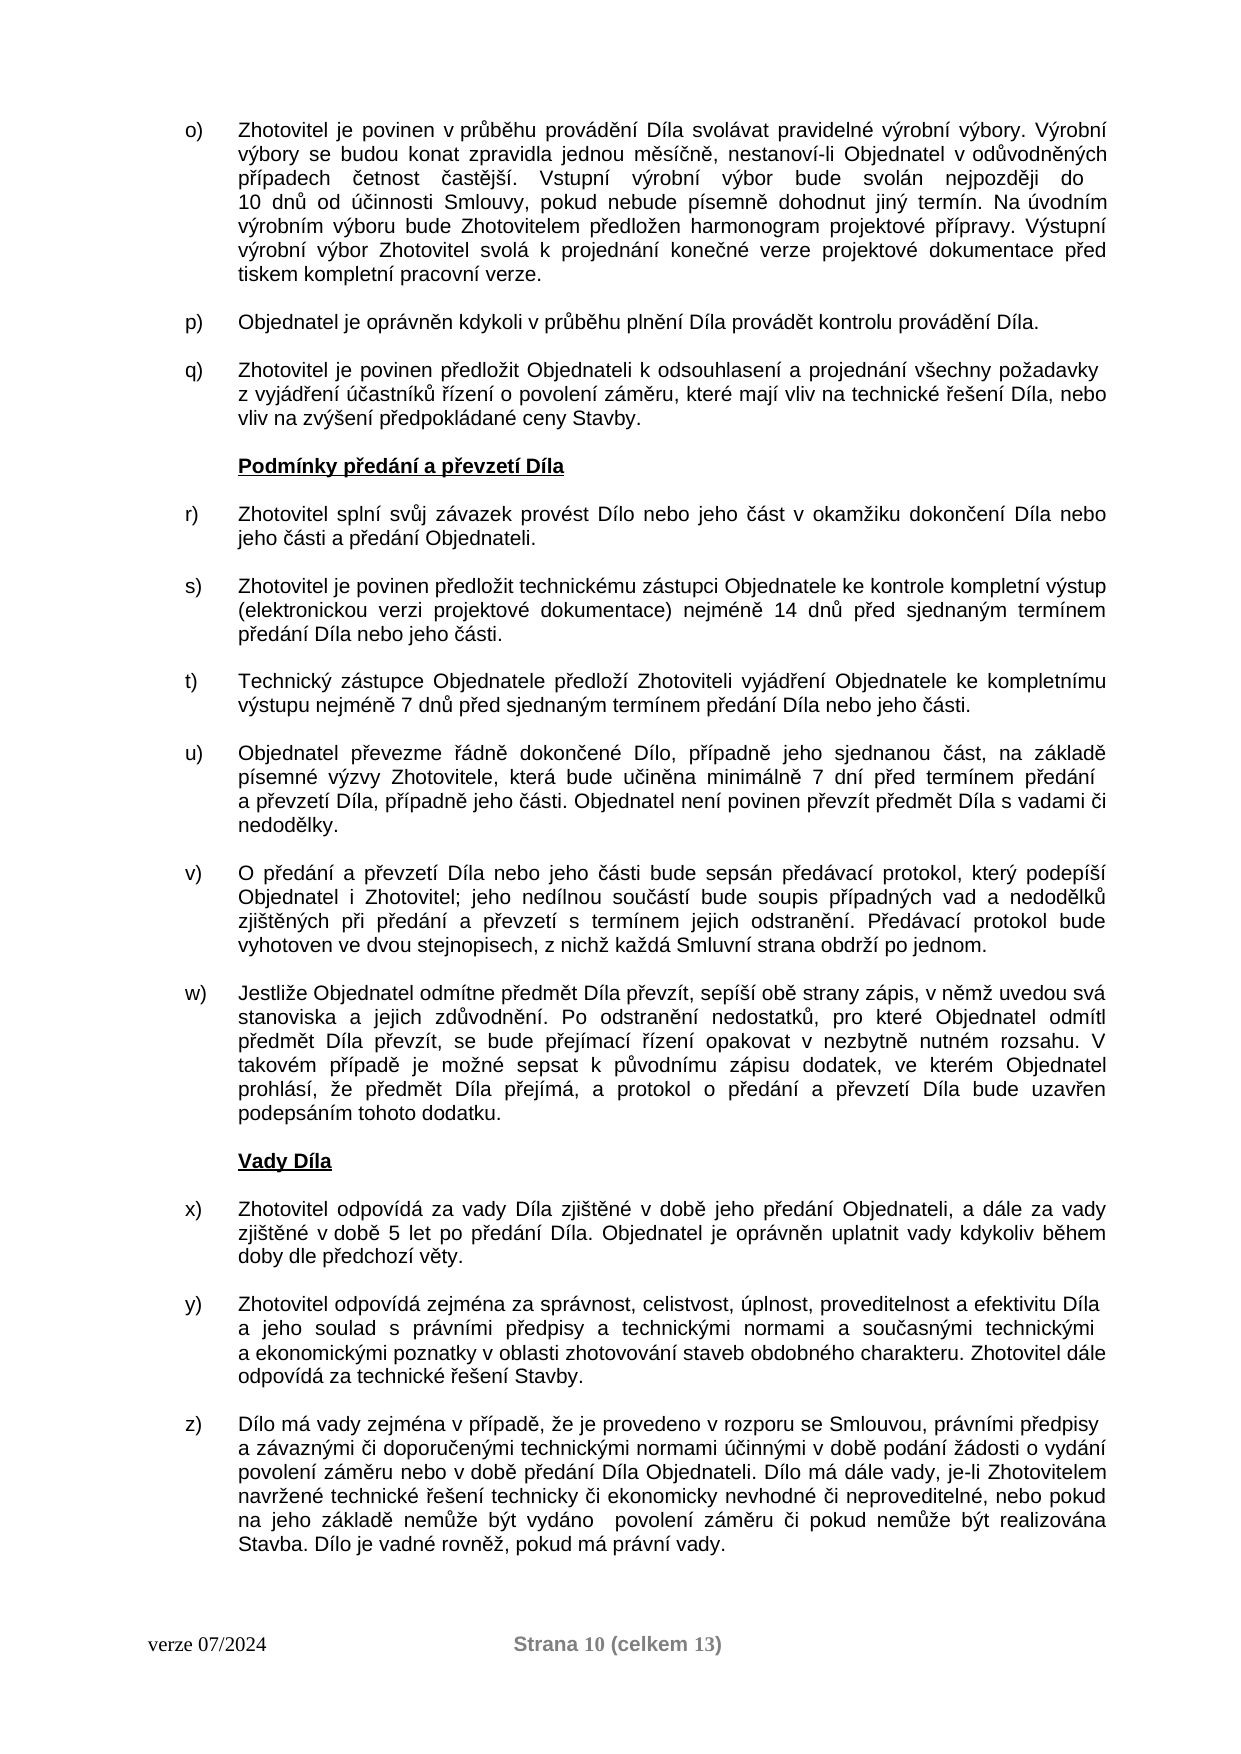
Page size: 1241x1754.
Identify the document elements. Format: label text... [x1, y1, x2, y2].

list Zhotovitel je povinen v průběhu provádění Díla svolávat pravidelné výrobní výbory. Výrobní výbory se budou konat zpravidla jednou měsíčně, nestanoví-li Objednatel v odůvodněných případech četnost častější. Vstupní výrobní výbor bude svolán nejpozději do 10 dnů od účinnosti Smlouvy, pokud nebude písemně dohodnut jiný termín. Na úvodním výrobním výboru bude Zhotovitelem předložen harmonogram projektové přípravy. Výstupní výrobní výbor Zhotovitel svolá k projednání konečné verze projektové dokumentace před tiskem kompletní pracovní verze. [185, 118, 1107, 286]
list Objednatel převezme řádně dokončené Dílo, případně jeho sjednanou část, na základě písemné výzvy Zhotovitele, která bude učiněna minimálně 7 dní před termínem předání a převzetí Díla, případně jeho části. Objednatel není povinen převzít předmět Díla s vadami či nedodělky. [185, 741, 1107, 837]
list Zhotovitel splní svůj závazek provést Dílo nebo jeho část v okamžiku dokončení Díla nebo jeho části a předání Objednateli. [185, 502, 1107, 549]
list Zhotovitel je povinen předložit technickému zástupci Objednatele ke kontrole kompletní výstup (elektronickou verzi projektové dokumentace) nejméně 14 dnů před sjednaným termínem předání Díla nebo jeho části. [185, 573, 1107, 645]
text Vady Díla [221, 1148, 1107, 1172]
text Podmínky předání a převzetí Díla [221, 454, 1107, 478]
list Objednatel je oprávněn kdykoli v průběhu plnění Díla provádět kontrolu provádění Díla. [185, 310, 1107, 334]
list Zhotovitel odpovídá zejména za správnost, celistvost, úplnost, proveditelnost a efektivitu Díla a jeho soulad s právními předpisy a technickými normami a současnými technickými a ekonomickými poznatky v oblasti zhotovování staveb obdobného charakteru. Zhotovitel dále odpovídá za technické řešení Stavby. [185, 1292, 1107, 1388]
list Zhotovitel je povinen předložit Objednateli k odsouhlasení a projednání všechny požadavky z vyjádření účastníků řízení o povolení záměru, které mají vliv na technické řešení Díla, nebo vliv na zvýšení předpokládané ceny Stavby. [185, 358, 1107, 430]
list Zhotovitel odpovídá za vady Díla zjištěné v době jeho předání Objednateli, a dále za vady zjištěné v době 5 let po předání Díla. Objednatel je oprávněn uplatnit vady kdykoliv během doby dle předchozí věty. [185, 1196, 1107, 1268]
list Dílo má vady zejména v případě, že je provedeno v rozporu se Smlouvou, právními předpisy a závaznými či doporučenými technickými normami účinnými v době podání žádosti o vydání povolení záměru nebo v době předání Díla Objednateli. Dílo má dále vady, je-li Zhotovitelem navržené technické řešení technicky či ekonomicky nevhodné či neproveditelné, nebo pokud na jeho základě nemůže být vydáno povolení záměru či pokud nemůže být realizována Stavba. Dílo je vadné rovněž, pokud má právní vady. [185, 1412, 1107, 1556]
list O předání a převzetí Díla nebo jeho části bude sepsán předávací protokol, který podepíší Objednatel i Zhotovitel; jeho nedílnou součástí bude soupis případných vad a nedodělků zjištěných při předání a převzetí s termínem jejich odstranění. Předávací protokol bude vyhotoven ve dvou stejnopisech, z nichž každá Smluvní strana obdrží po jednom. [185, 861, 1107, 957]
list Jestliže Objednatel odmítne předmět Díla převzít, sepíší obě strany zápis, v němž uvedou svá stanoviska a jejich zdůvodnění. Po odstranění nedostatků, pro které Objednatel odmítl předmět Díla převzít, se bude přejímací řízení opakovat v nezbytně nutném rozsahu. V takovém případě je možné sepsat k původnímu zápisu dodatek, ve kterém Objednatel prohlásí, že předmět Díla přejímá, a protokol o předání a převzetí Díla bude uzavřen podepsáním tohoto dodatku. [185, 981, 1107, 1124]
list Technický zástupce Objednatele předloží Zhotoviteli vyjádření Objednatele ke kompletnímu výstupu nejméně 7 dnů před sjednaným termínem předání Díla nebo jeho části. [185, 669, 1107, 717]
